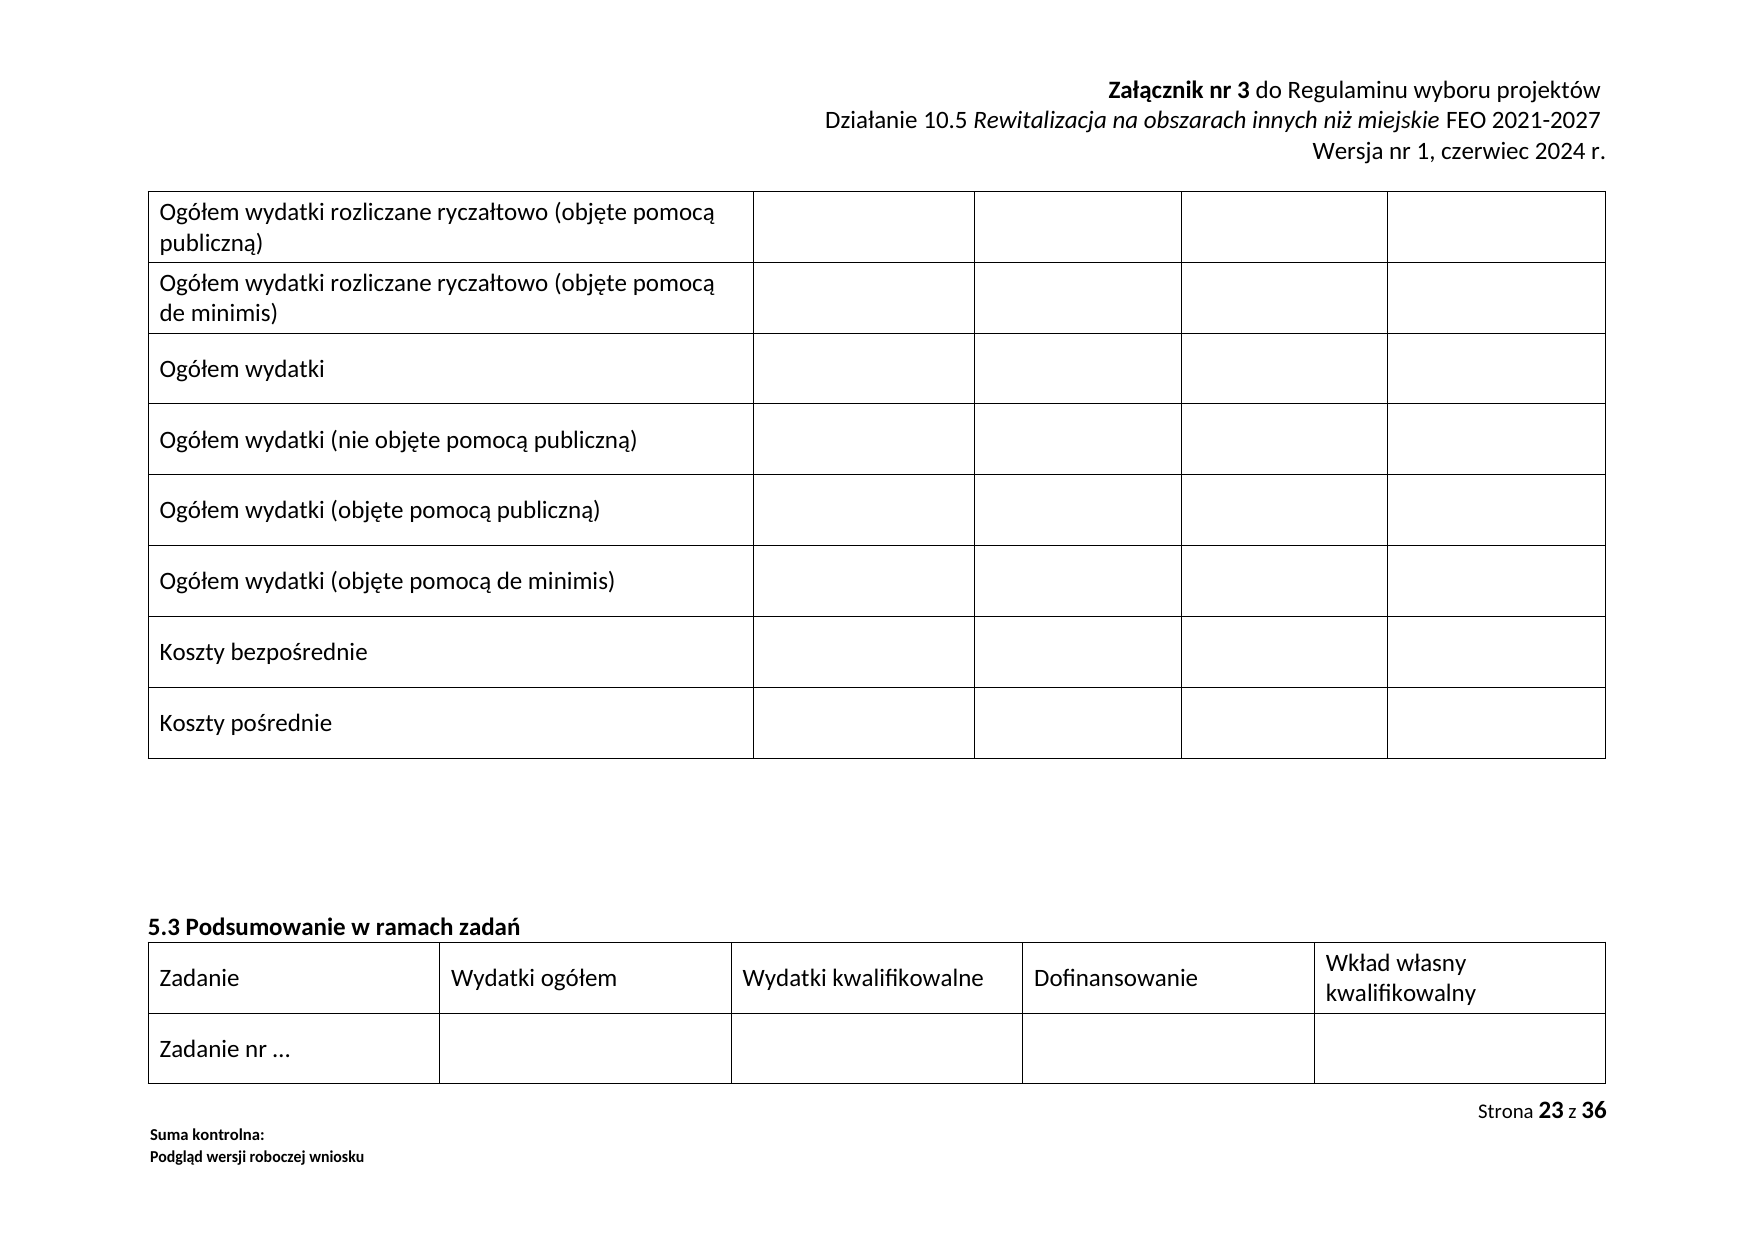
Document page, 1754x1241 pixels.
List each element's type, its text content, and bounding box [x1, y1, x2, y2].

table_cell [975, 546, 1181, 616]
table_cell Ogółem wydatki rozliczane ryczałtowo (objęte pomocą de minimis) [149, 263, 753, 332]
table_header Wkład własny kwalifikowalny [1315, 943, 1605, 1012]
table_cell [1388, 263, 1605, 332]
table_cell [975, 617, 1181, 687]
table_cell [754, 475, 974, 545]
table_cell Ogółem wydatki (objęte pomocą de minimis) [149, 546, 753, 616]
table_cell [754, 404, 974, 474]
table_cell Ogółem wydatki [149, 334, 753, 403]
table_header Wydatki kwalifikowalne [732, 943, 1022, 1012]
table_cell [1388, 404, 1605, 474]
table_cell [1182, 404, 1387, 474]
table_cell [1388, 617, 1605, 687]
table_cell [754, 263, 974, 332]
table_cell [1182, 688, 1387, 757]
table_cell Koszty bezpośrednie [149, 617, 753, 687]
text 5.3 Podsumowanie w ramach zadań [148, 911, 1606, 942]
table_cell [1182, 475, 1387, 545]
table_cell [1315, 1014, 1605, 1083]
table_cell [1023, 1014, 1314, 1083]
table_cell [1388, 475, 1605, 545]
table_cell Ogółem wydatki rozliczane ryczałtowo (objęte pomocą publiczną) [149, 192, 753, 262]
table_header Wydatki ogółem [440, 943, 731, 1012]
table_cell [1388, 688, 1605, 757]
table_cell [754, 192, 974, 262]
table_cell [754, 334, 974, 403]
table_cell [975, 404, 1181, 474]
table_cell [754, 688, 974, 757]
table_cell [1182, 192, 1387, 262]
table_cell [1388, 192, 1605, 262]
table_header Zadanie [149, 943, 439, 1012]
table_cell [754, 617, 974, 687]
table_header Dofinansowanie [1023, 943, 1314, 1012]
table_cell [1182, 546, 1387, 616]
table_cell [975, 263, 1181, 332]
table_cell [1182, 334, 1387, 403]
table_cell [732, 1014, 1022, 1083]
table_cell Ogółem wydatki (nie objęte pomocą publiczną) [149, 404, 753, 474]
table_cell [975, 334, 1181, 403]
table_cell [1388, 334, 1605, 403]
table_cell [1182, 263, 1387, 332]
table_cell [975, 475, 1181, 545]
table_cell [1182, 617, 1387, 687]
table_cell [1388, 546, 1605, 616]
table_cell [975, 688, 1181, 757]
table_cell Koszty pośrednie [149, 688, 753, 757]
table_cell Ogółem wydatki (objęte pomocą publiczną) [149, 475, 753, 545]
table_cell [975, 192, 1181, 262]
table_cell [440, 1014, 731, 1083]
table_cell [754, 546, 974, 616]
table_cell Zadanie nr … [149, 1014, 439, 1083]
